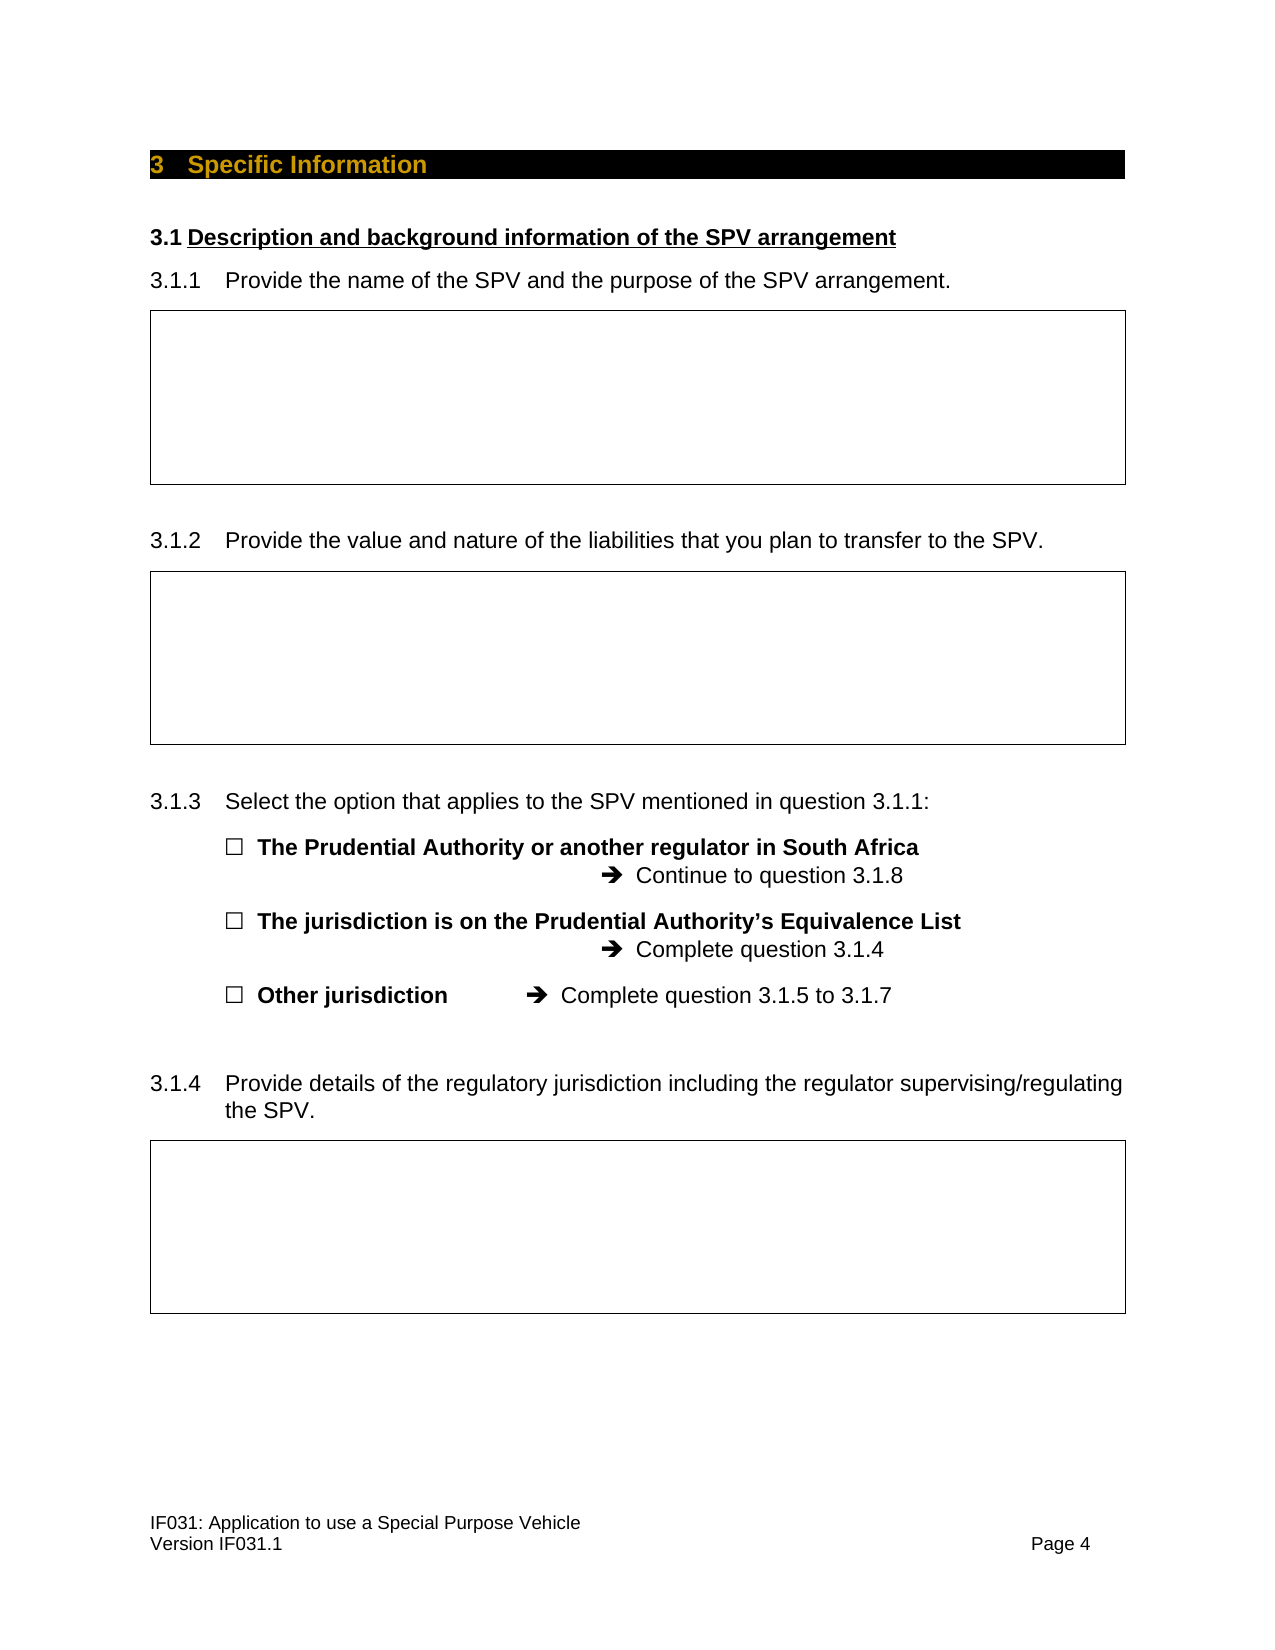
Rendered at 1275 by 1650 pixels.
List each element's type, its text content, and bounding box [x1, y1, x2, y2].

subtitle Provide details of the regulatory jurisdiction including the regulator supervising/regulating the SPV. [150, 1070, 1125, 1123]
table_header [151, 1141, 1125, 1313]
subtitle Select the option that applies to the SPV mentioned in question 3.1.1: [150, 788, 1125, 814]
subtitle Specific Information [150, 150, 1125, 179]
subtitle Description and background information of the SPV arrangement [150, 224, 1125, 251]
text The jurisdiction is on the Prudential Authority’s Equivalence List Complete question 3.1.4 [224, 905, 1125, 963]
subtitle Provide the name of the SPV and the purpose of the SPV arrangement. [150, 267, 1125, 293]
table_header [151, 311, 1125, 483]
text Other jurisdiction Complete question 3.1.5 to 3.1.7 [224, 979, 1125, 1011]
table_header [151, 572, 1125, 744]
text The Prudential Authority or another regulator in South Africa Continue to question 3.1.8 [224, 831, 1125, 888]
subtitle Provide the value and nature of the liabilities that you plan to transfer to the SPV. [150, 527, 1125, 554]
